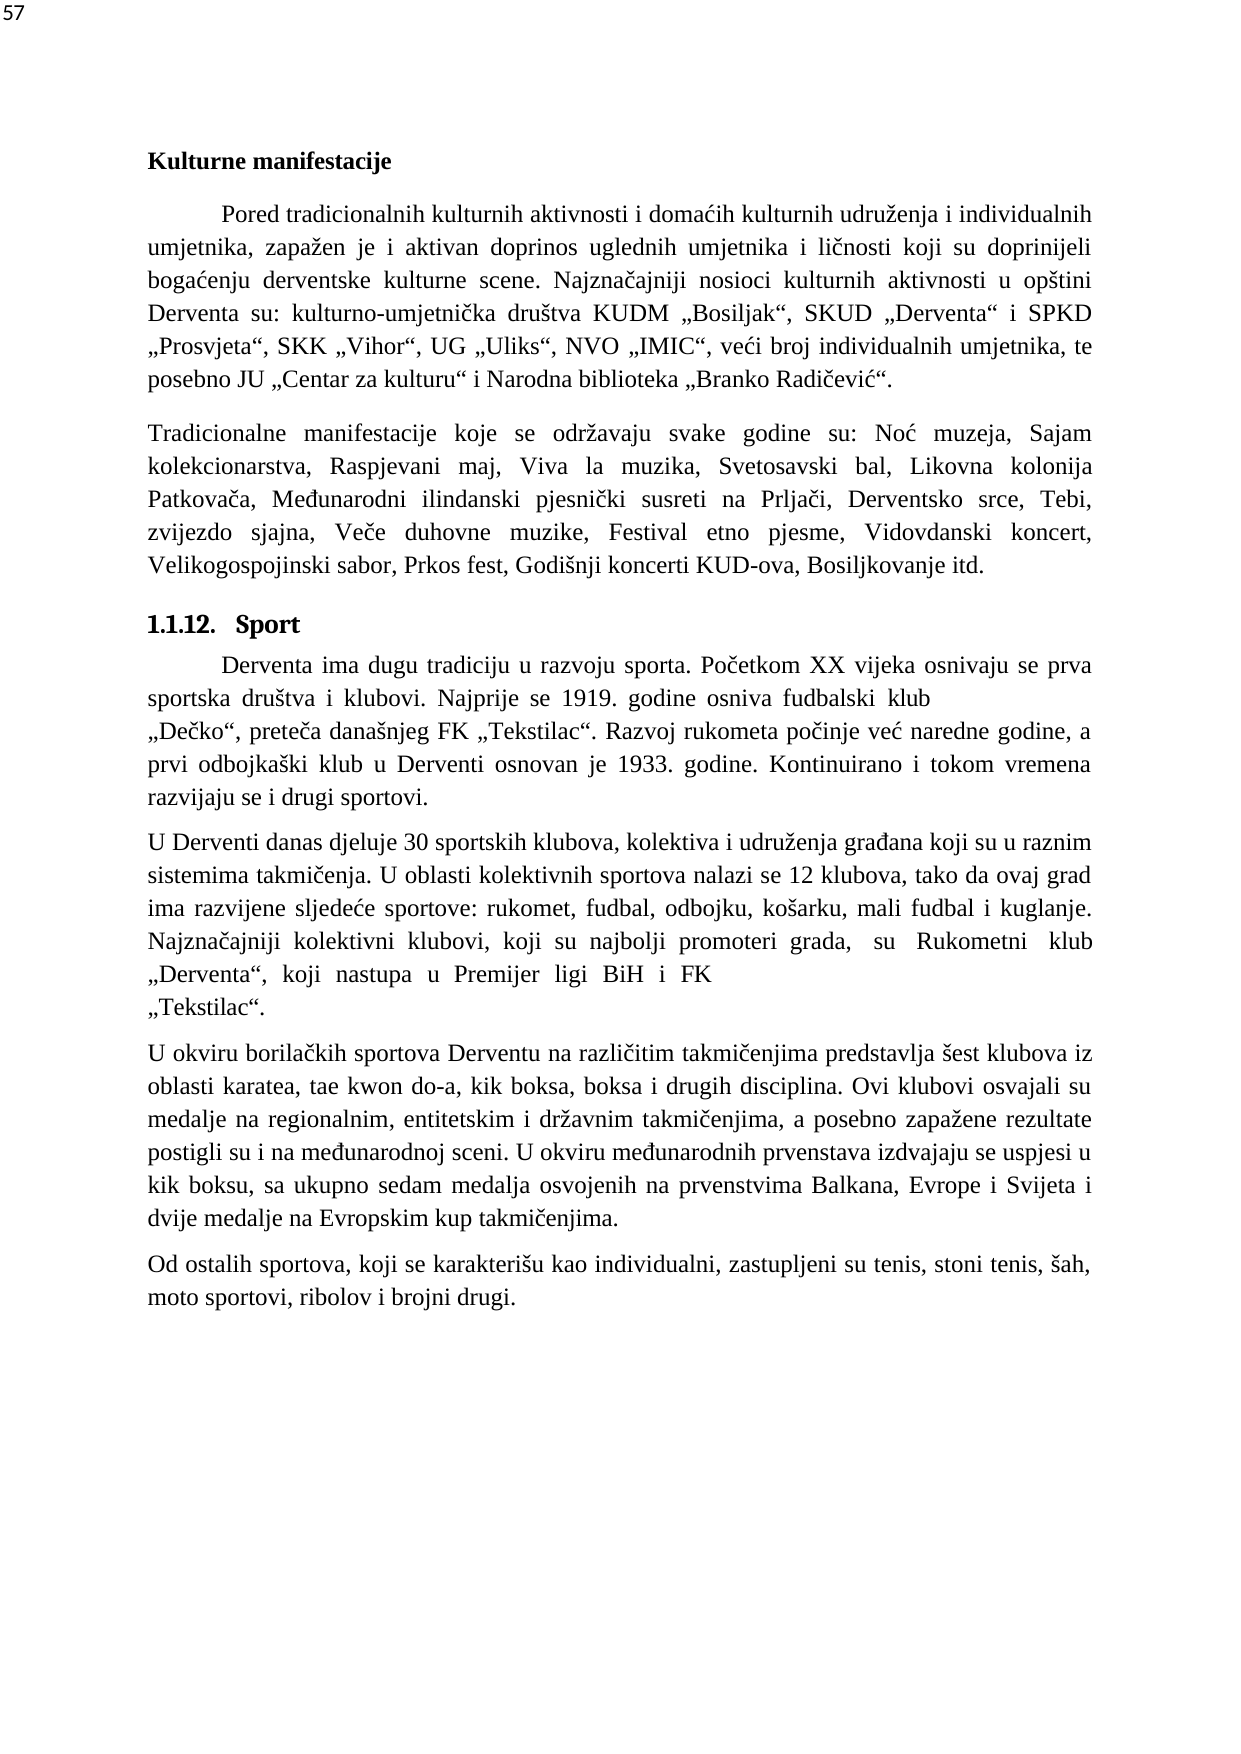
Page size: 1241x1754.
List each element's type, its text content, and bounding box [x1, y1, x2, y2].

subtitle Kulturne manifestacije [147, 146, 1181, 174]
text Derventa ima dugu tradiciju u razvoju sporta. Početkom XX vijeka osnivaju se prva sportska društva i klubovi. Najprije se 1919. godine osniva fudbalski klub [147, 650, 1093, 712]
text Pored tradicionalnih kulturnih aktivnosti i domaćih kulturnih udruženja i individualnih umjetnika, zapažen je i aktivan doprinos uglednih umjetnika i ličnosti koji su doprinijeli bogaćenju derventske kulturne scene. Najznačajniji nosioci kulturnih aktivnosti u opštini Derventa su: kulturno-umjetnička društva KUDM „Bosiljak“, SKUD „Derventa“ i SPKD „Prosvjeta“, SKK „Vihor“, UG „Uliks“, NVO „IMIC“, veći broj individualnih umjetnika, te posebno JU „Centar za kulturu“ i Narodna biblioteka „Branko Radičević“. [147, 199, 1093, 393]
text Tradicionalne manifestacije koje se održavaju svake godine su: Noć muzeja, Sajam kolekcionarstva, Raspjevani maj, Viva la muzika, Svetosavski bal, Likovna kolonija Patkovača, Međunarodni ilindanski pjesnički susreti na Prljači, Derventsko srce, Tebi, zvijezdo sjajna, Veče duhovne muzike, Festival etno pjesme, Vidovdanski koncert, Velikogospojinski sabor, Prkos fest, Godišnji koncerti KUD-ova, Bosiljkovanje itd. [147, 418, 1093, 579]
text „Dečko“, preteča današnjeg FK „Tekstilac“. Razvoj rukometa počinje već naredne godine, a prvi odbojkaški klub u Derventi osnovan je 1933. godine. Kontinuirano i tokom vremena razvijaju se i drugi sportovi. [147, 716, 1092, 811]
subtitle Sport [147, 609, 1181, 640]
text „Tekstilac“. [147, 992, 1181, 1021]
text U Derventi danas djeluje 30 sportskih klubova, kolektiva i udruženja građana koji su u raznim sistemima takmičenja. U oblasti kolektivnih sportova nalazi se 12 klubova, tako da ovaj grad ima razvijene sljedeće sportove: rukomet, fudbal, odbojku, košarku, mali fudbal i kuglanje. Najznačajniji kolektivni klubovi, koji su najbolji promoteri grada, su Rukometni klub „Derventa“, koji nastupa u Premijer ligi BiH i FK [147, 827, 1093, 988]
text U okviru borilačkih sportova Derventu na različitim takmičenjima predstavlja šest klubova iz oblasti karatea, tae kwon do-a, kik boksa, boksa i drugih disciplina. Ovi klubovi osvajali su medalje na regionalnim, entitetskim i državnim takmičenjima, a posebno zapažene rezultate postigli su i na međunarodnoj sceni. U okviru međunarodnih prvenstava izdvajaju se uspjesi u kik boksu, sa ukupno sedam medalja osvojenih na prvenstvima Balkana, Evrope i Svijeta i dvije medalje na Evropskim kup takmičenjima. [147, 1038, 1093, 1232]
text Od ostalih sportova, koji se karakterišu kao individualni, zastupljeni su tenis, stoni tenis, šah, moto sportovi, ribolov i brojni drugi. [147, 1249, 1092, 1311]
